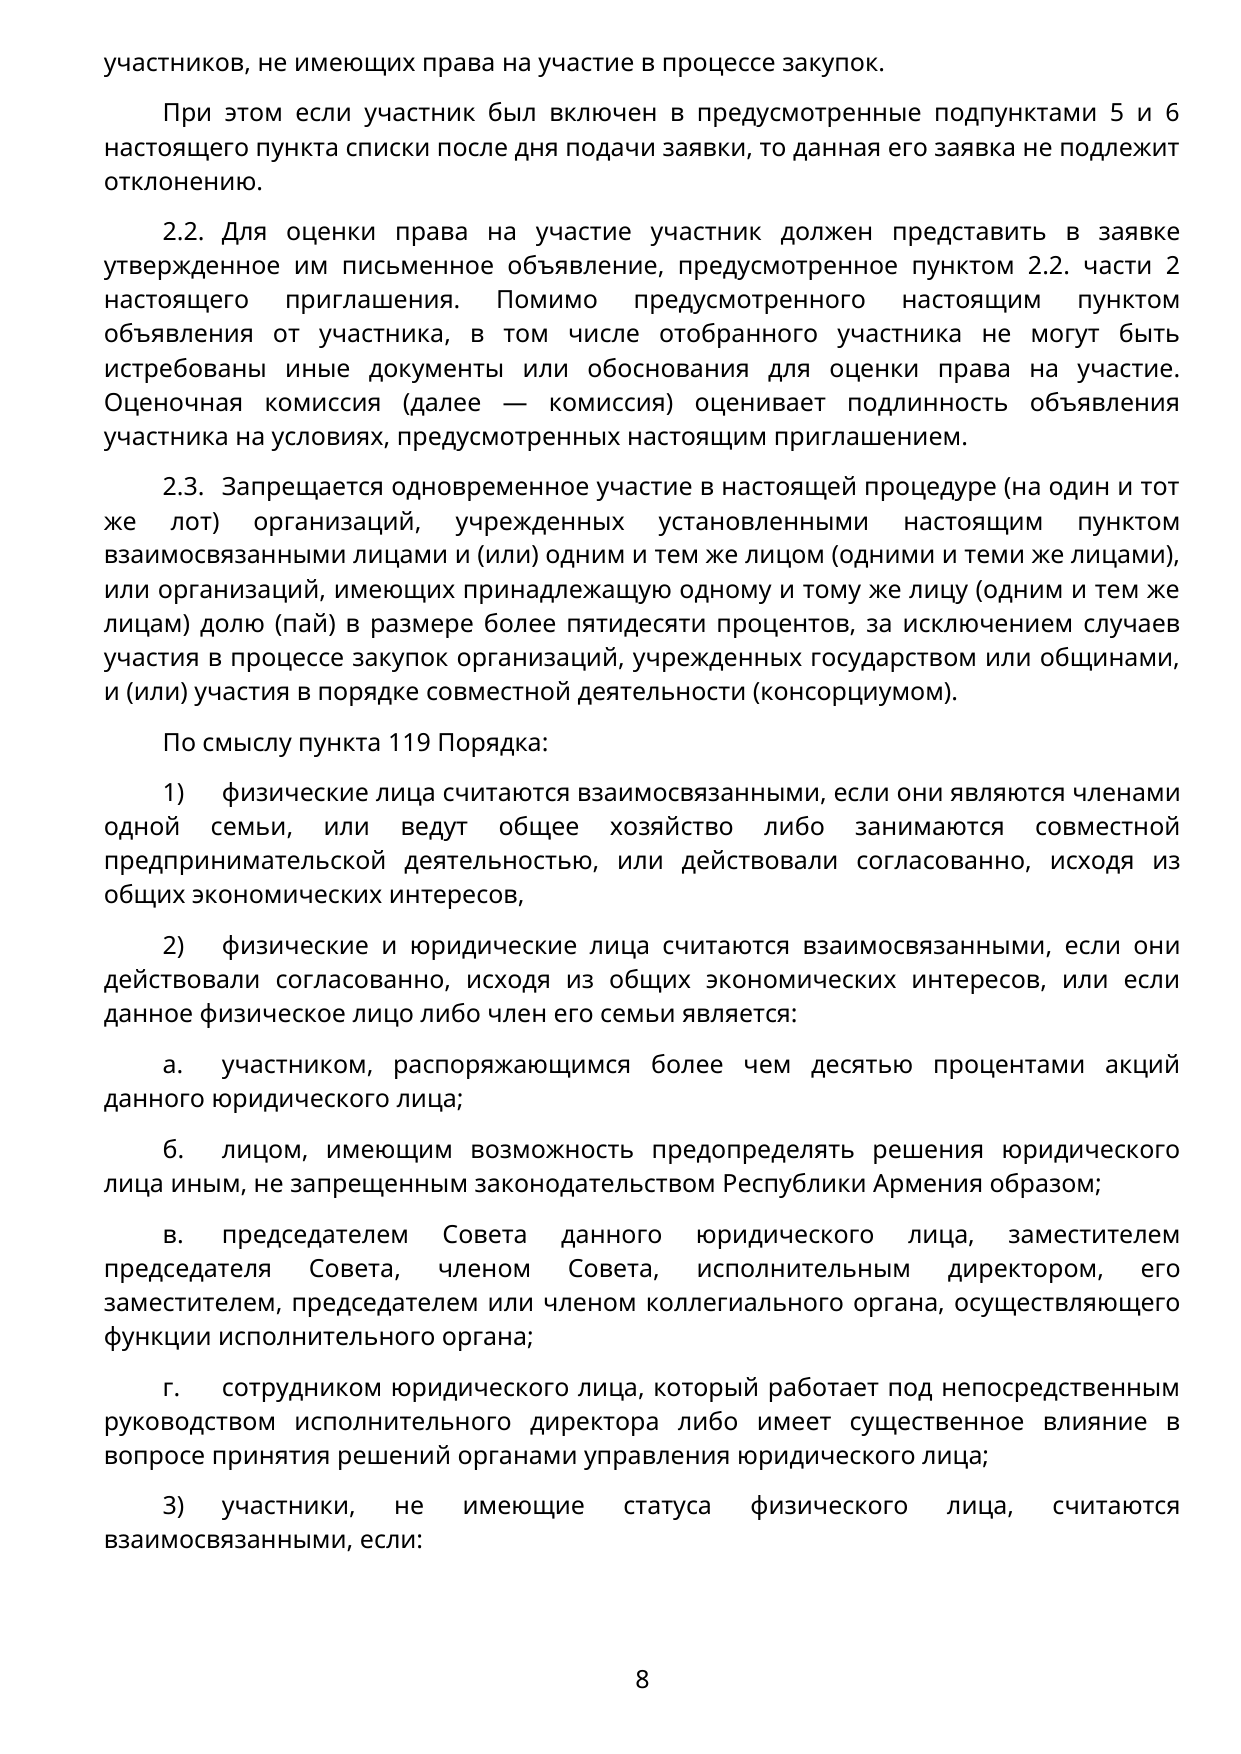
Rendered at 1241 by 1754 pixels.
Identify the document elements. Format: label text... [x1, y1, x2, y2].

text г. сотрудником юридического лица, который работает под непосредственным руководством исполнительного директора либо имеет существенное влияние в вопросе принятия решений органами управления юридического лица; [103, 1369, 1181, 1471]
text 2.2. Для оценки права на участие участник должен представить в заявке утвержденное им письменное объявление, предусмотренное пунктом 2.2. части 2 настоящего приглашения. Помимо предусмотренного настоящим пунктом объявления от участника, в том числе отобранного участника не могут быть истребованы иные документы или обоснования для оценки права на участие. Оценочная комиссия (далее — комиссия) оценивает подлинность объявления участника на условиях, предусмотренных настоящим приглашением. [103, 214, 1181, 452]
text а. участником, распоряжающимся более чем десятью процентами акций данного юридического лица; [103, 1047, 1181, 1115]
text 2) физические и юридические лица считаются взаимосвязанными, если они действовали согласованно, исходя из общих экономических интересов, или если данное физическое лицо либо член его семьи является: [103, 928, 1181, 1030]
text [103, 44, 1181, 78]
text б. лицом, имеющим возможность предопределять решения юридического лица иным, не запрещенным законодательством Республики Армения образом; [103, 1131, 1181, 1199]
text 1) физические лица считаются взаимосвязанными, если они являются членами одной семьи, или ведут общее хозяйство либо занимаются совместной предпринимательской деятельностью, или действовали согласованно, исходя из общих экономических интересов, [103, 775, 1181, 911]
text По смыслу пункта 119 Порядка: [103, 724, 1181, 758]
text 3) участники, не имеющие статуса физического лица, считаются взаимосвязанными, если: [103, 1488, 1181, 1556]
text При этом если участник был включен в предусмотренные подпунктами 5 и 6 настоящего пункта списки после дня подачи заявки, то данная его заявка не подлежит отклонению. [103, 95, 1181, 197]
text в. председателем Совета данного юридического лица, заместителем председателя Совета, членом Совета, исполнительным директором, его заместителем, председателем или членом коллегиального органа, осуществляющего функции исполнительного органа; [103, 1216, 1181, 1352]
text 2.3. Запрещается одновременное участие в настоящей процедуре (на один и тот же лот) организаций, учрежденных установленными настоящим пунктом взаимосвязанными лицами и (или) одним и тем же лицом (одними и теми же лицами), или организаций, имеющих принадлежащую одному и тому же лицу (одним и тем же лицам) долю (пай) в размере более пятидесяти процентов, за исключением случаев участия в процессе закупок организаций, учрежденных государством или общинами, и (или) участия в порядке совместной деятельности (консорциумом). [103, 469, 1181, 707]
